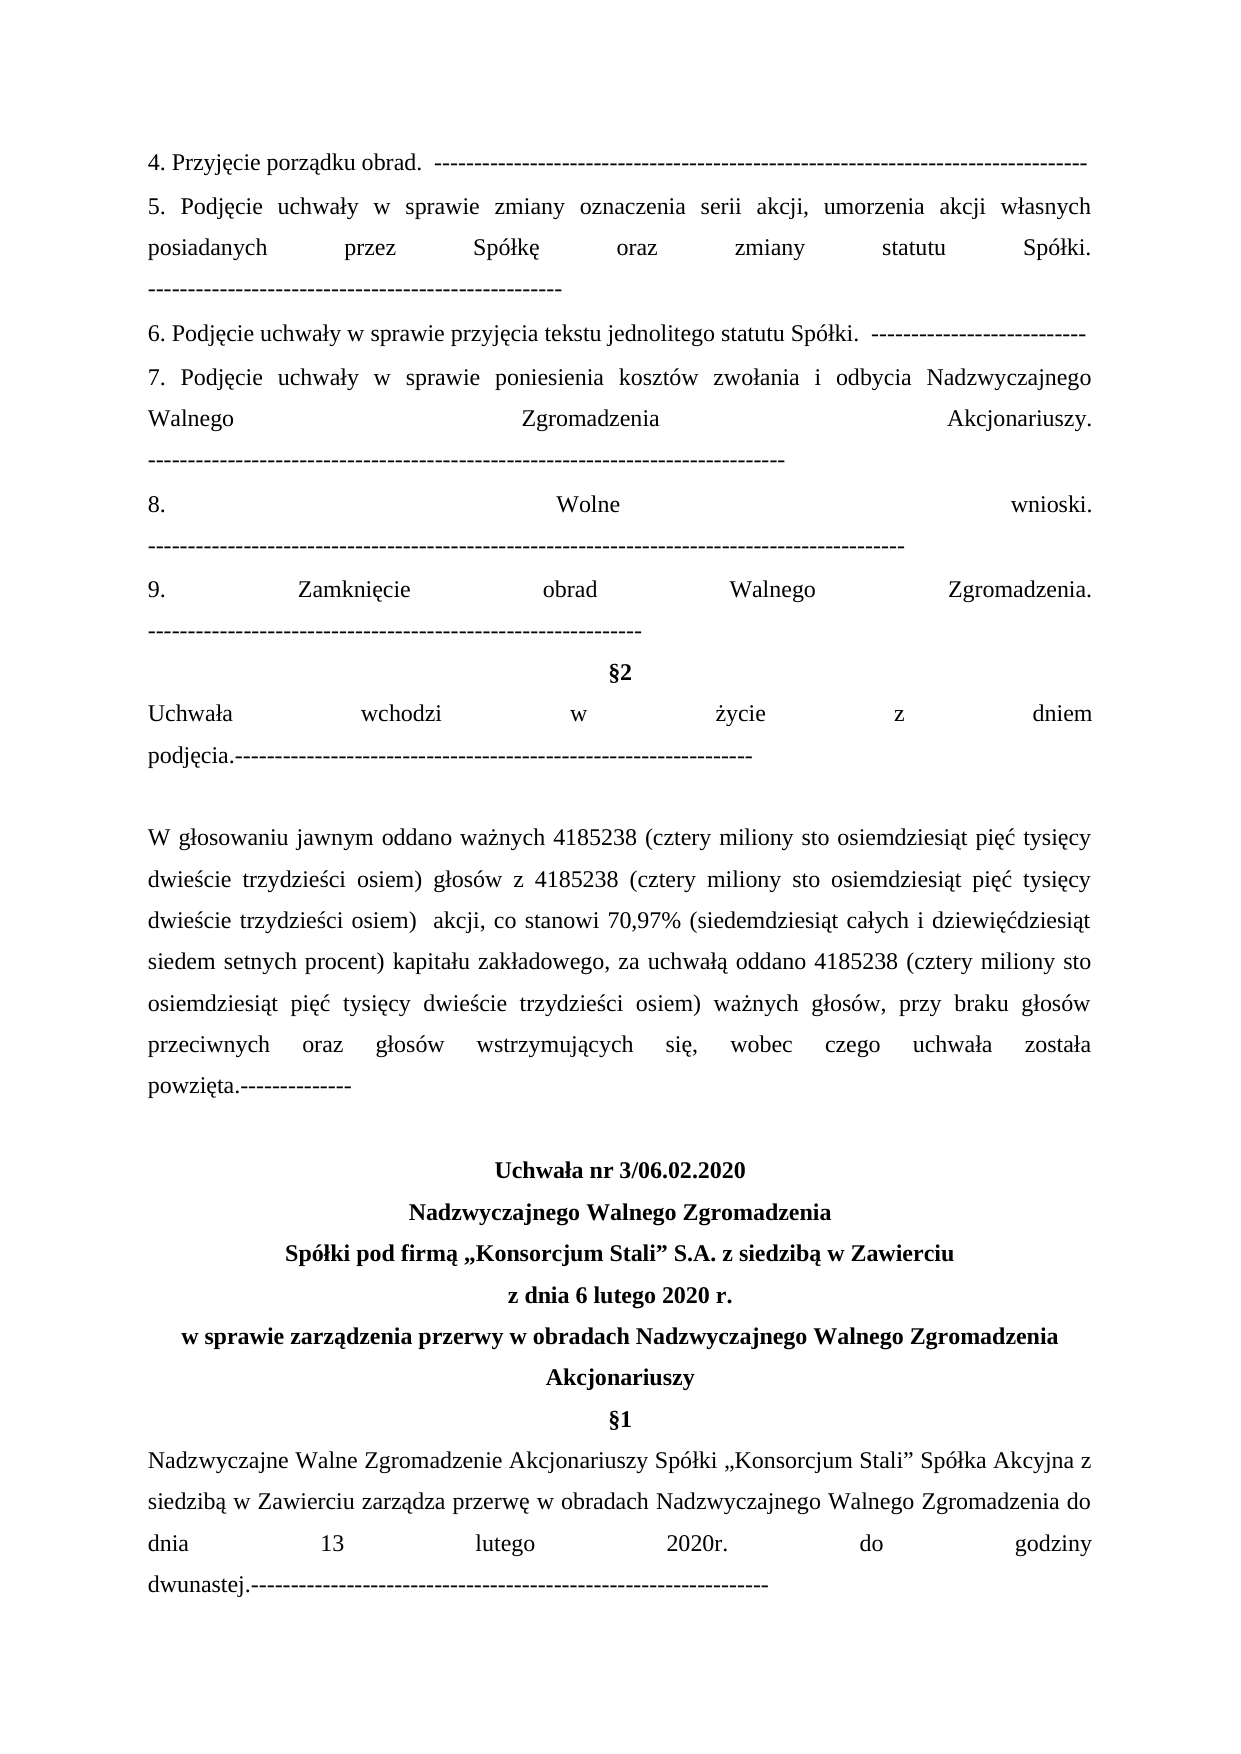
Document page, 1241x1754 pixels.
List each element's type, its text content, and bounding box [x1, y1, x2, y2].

text Nadzwyczajnego Walnego Zgromadzenia [148, 1198, 1093, 1226]
text . Zamknięcie obrad Walnego Zgromadzenia. -------------------------------------------------------------- [148, 575, 1093, 644]
text Uchwała nr . [148, 1157, 1093, 1184]
text . Przyjęcie porządku obrad. ---------------------------------------------------------------------------------- [148, 148, 1093, 175]
text . Podjęcie uchwały w sprawie zmiany oznaczenia serii akcji, umorzenia akcji własnych posiadanych przez Spółkę oraz zmiany statutu Spółki. ---------------------------------------------------- [148, 192, 1093, 302]
text z dnia lutego r. [148, 1281, 1093, 1308]
text Uchwała wchodzi w życie z dniem podjęcia.----------------------------------------------------------------- [148, 699, 1093, 768]
text . Podjęcie uchwały w sprawie poniesienia kosztów zwołania i odbycia Nadzwyczajnego Walnego Zgromadzenia Akcjonariuszy. -------------------------------------------------------------------------------- [148, 363, 1093, 473]
text § [148, 658, 1093, 686]
text Nadzwyczajne Walne Zgromadzenie Akcjonariuszy Spółki „Konsorcjum Stali” Spółka Akcyjna z siedzibą w Zawierciu zarządza przerwę w obradach Nadzwyczajnego Walnego Zgromadzenia do dnia lutego r. do godziny dwunastej.----------------------------------------------------------------- [148, 1446, 1093, 1598]
text w sprawie zarządzenia przerwy w obradach Nadzwyczajnego Walnego Zgromadzenia Akcjonariuszy [148, 1322, 1093, 1391]
text Spółki pod firmą „Konsorcjum Stali” S.A. z siedzibą w Zawierciu [148, 1239, 1093, 1267]
text W głosowaniu jawnym oddano ważnych (cztery miliony sto osiemdziesiąt pięć tysięcy dwieście trzydzieści osiem) głosów z (cztery miliony sto osiemdziesiąt pięć tysięcy dwieście trzydzieści osiem) akcji, co stanowi % (siedemdziesiąt całych i dziewięćdziesiąt siedem setnych procent) kapitału zakładowego, za uchwałą oddano (cztery miliony sto osiemdziesiąt pięć tysięcy dwieście trzydzieści osiem) ważnych głosów, przy braku głosów przeciwnych oraz głosów wstrzymujących się, wobec czego uchwała została powzięta.-------------- [148, 782, 1093, 1142]
text . Podjęcie uchwały w sprawie przyjęcia tekstu jednolitego statutu Spółki. --------------------------- [148, 319, 1093, 346]
text . Wolne wnioski. ----------------------------------------------------------------------------------------------- [148, 490, 1093, 559]
text § [148, 1405, 1093, 1432]
